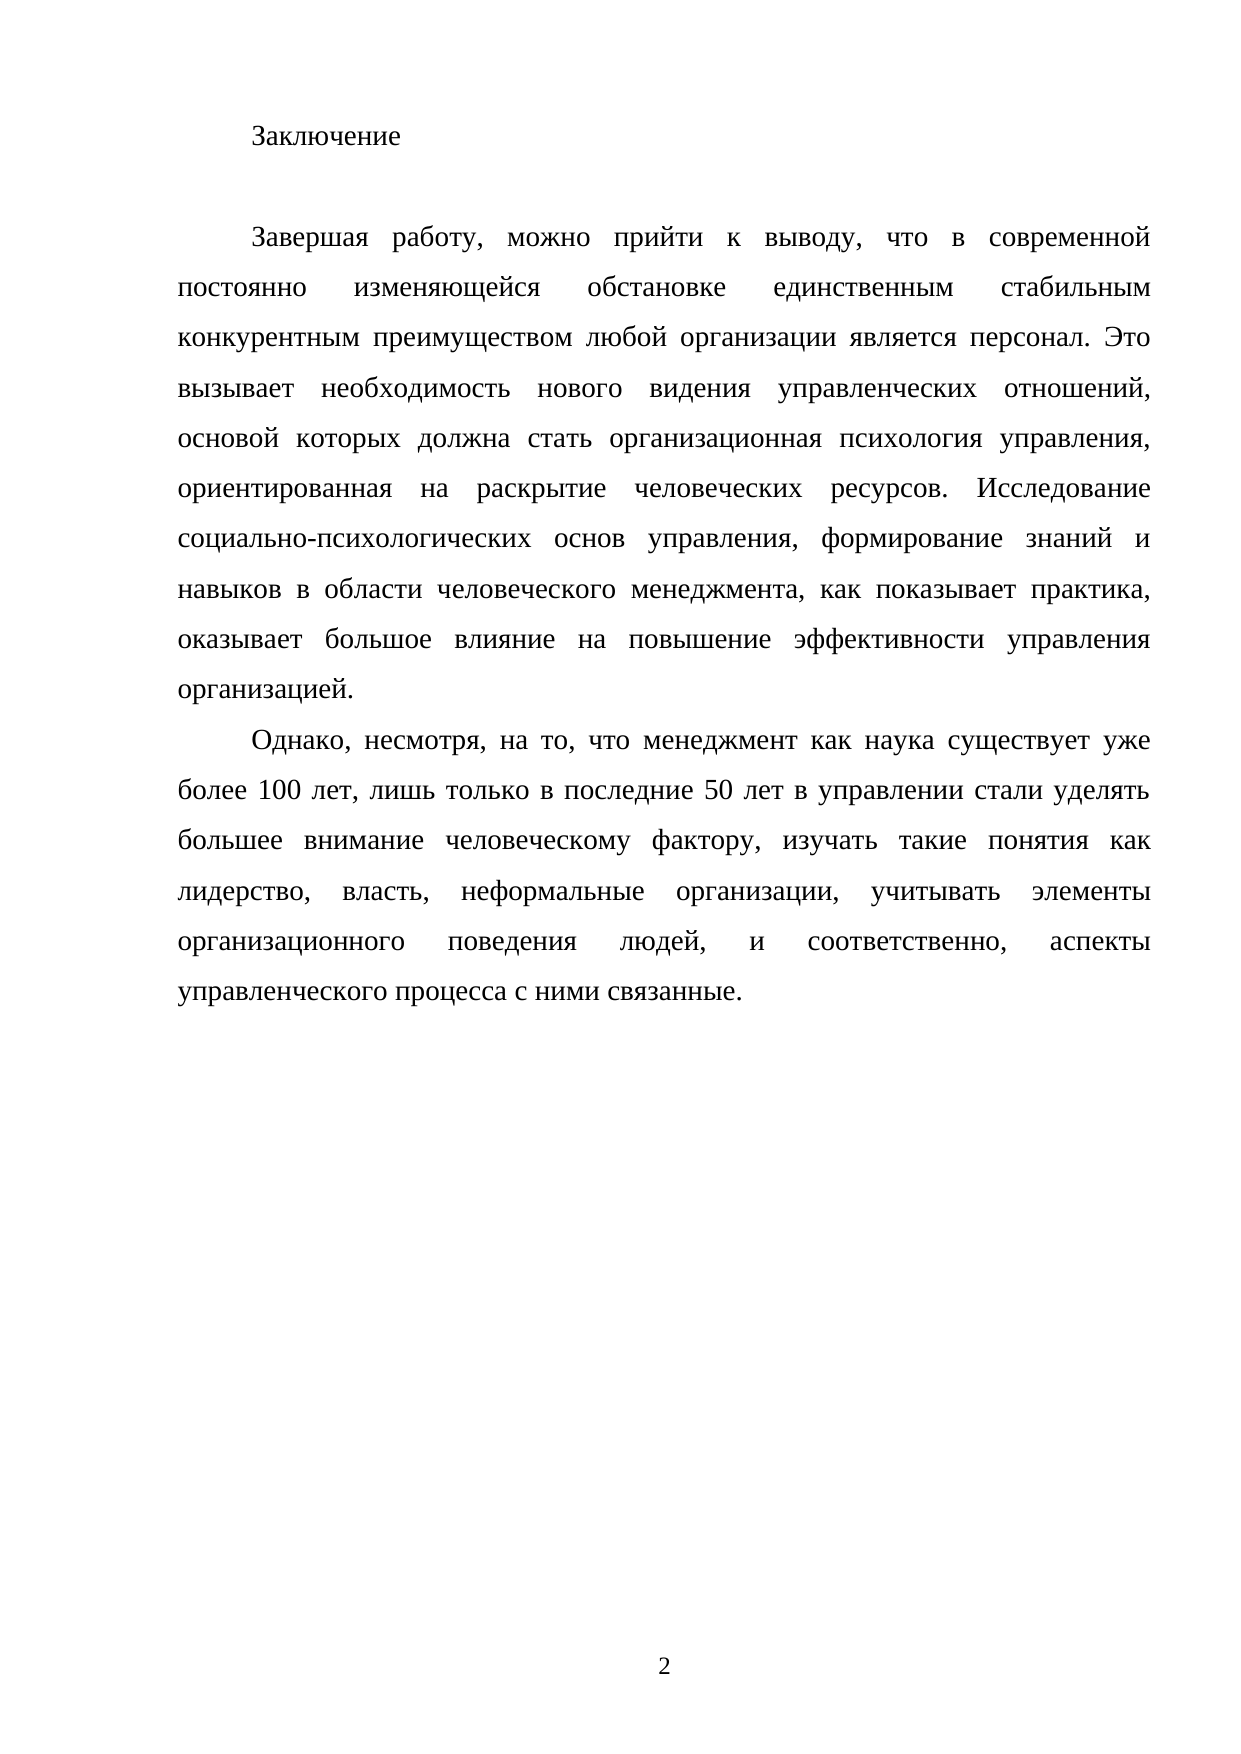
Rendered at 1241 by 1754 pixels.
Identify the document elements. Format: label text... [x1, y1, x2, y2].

text Завершая работу, можно прийти к выводу, что в современной постоянно изменяющейся обстановке единственным стабильным конкурентным преимуществом любой организации является персонал. Это вызывает необходимость нового видения управленческих отношений, основой которых должна стать организационная психология управления, ориентированная на раскрытие человеческих ресурсов. Исследование социально-психологических основ управления, формирование знаний и навыков в области человеческого менеджмента, как показывает практика, оказывает большое влияние на повышение эффективности управления организацией. [177, 219, 1152, 705]
text Заключение [177, 118, 1152, 152]
text Однако, несмотря, на то, что менеджмент как наука существует уже более 100 лет, лишь только в последние 50 лет в управлении стали уделять большее внимание человеческому фактору, изучать такие понятия как лидерство, власть, неформальные организации, учитывать элементы организационного поведения людей, и соответственно, аспекты управленческого процесса с ними связанные. [177, 722, 1152, 1007]
